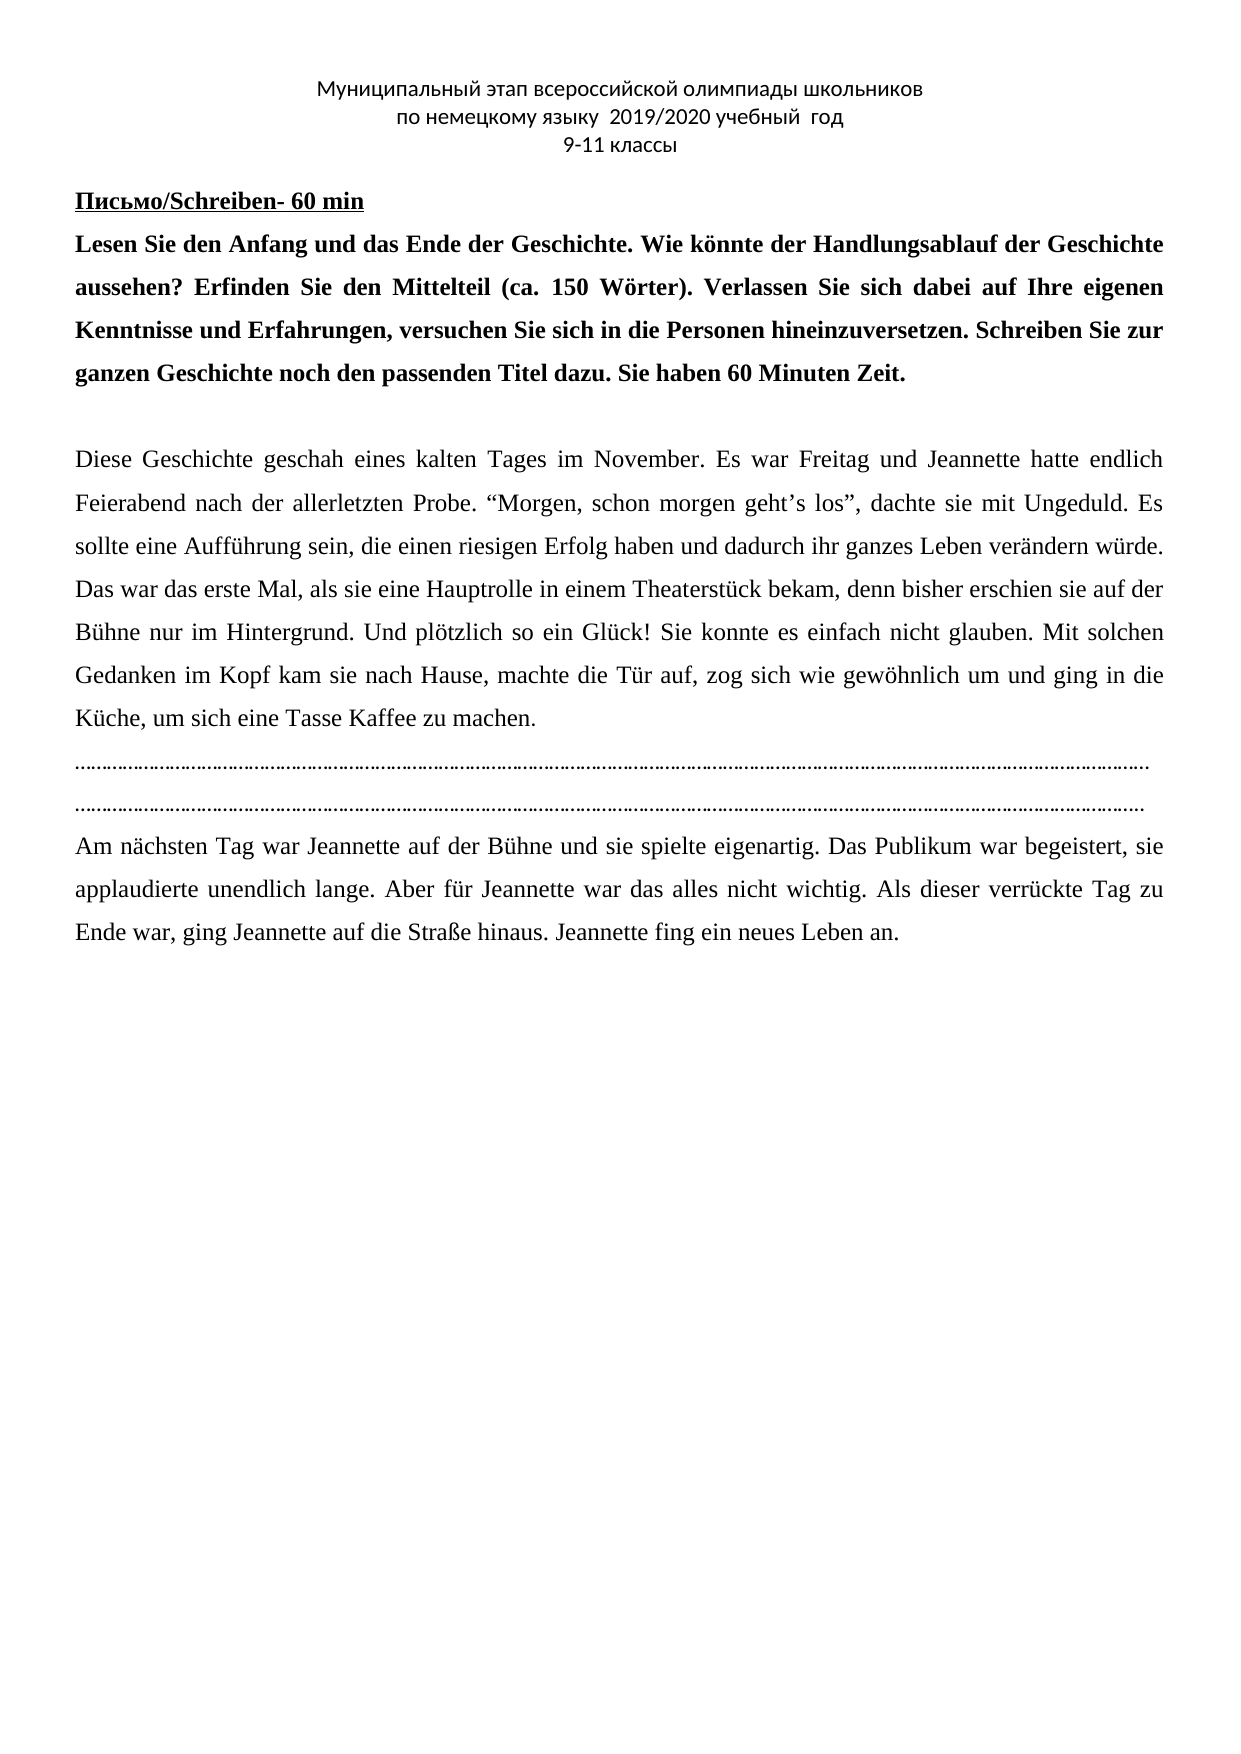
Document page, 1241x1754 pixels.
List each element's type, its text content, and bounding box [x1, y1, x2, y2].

text Lesen Sie den Anfang und das Ende der Geschichte. Wie könnte der Handlungsablauf der Geschichte aussehen? Erfinden Sie den Mittelteil (ca. 150 Wörter). Verlassen Sie sich dabei auf Ihre eigenen Kenntnisse und Erfahrungen, versuchen Sie sich in die Personen hineinzuversetzen. Schreiben Sie zur ganzen Geschichte noch den passenden Titel dazu. Sie haben 60 Minuten Zeit. [75, 229, 1165, 387]
text ……………………………………………………………………………………………………………………………………………………………………………………………………………………………………………………………………………………………………………………………………………………………………….. [75, 747, 1165, 817]
text Am nächsten Tag war Jeannette auf der Bühne und sie spielte eigenartig. Das Publikum war begeistert, sie applaudierte unendlich lange. Aber für Jeannette war das alles nicht wichtig. Als dieser verrückte Tag zu Ende war, ging Jeannette auf die Straße hinaus. Jeannette fing ein neues Leben an. [75, 831, 1165, 946]
text Diese Geschichte geschah eines kalten Tages im November. Es war Freitag und Jeannette hatte endlich Feierabend nach der allerletzten Probe. “Morgen, schon morgen geht’s los”, dachte sie mit Ungeduld. Es sollte eine Aufführung sein, die einen riesigen Erfolg haben und dadurch ihr ganzes Leben verändern würde. Das war das erste Mal, als sie eine Hauptrolle in einem Theaterstück bekam, denn bisher erschien sie auf der Bühne nur im Hintergrund. Und plötzlich so ein Glück! Sie konnte es einfach nicht glauben. Mit solchen Gedanken im Kopf kam sie nach Hause, machte die Tür auf, zog sich wie gewöhnlich um und ging in die Küche, um sich eine Tasse Kaffee zu machen. [75, 444, 1165, 732]
text Письмо/Schreiben- 60 min [75, 186, 1165, 214]
